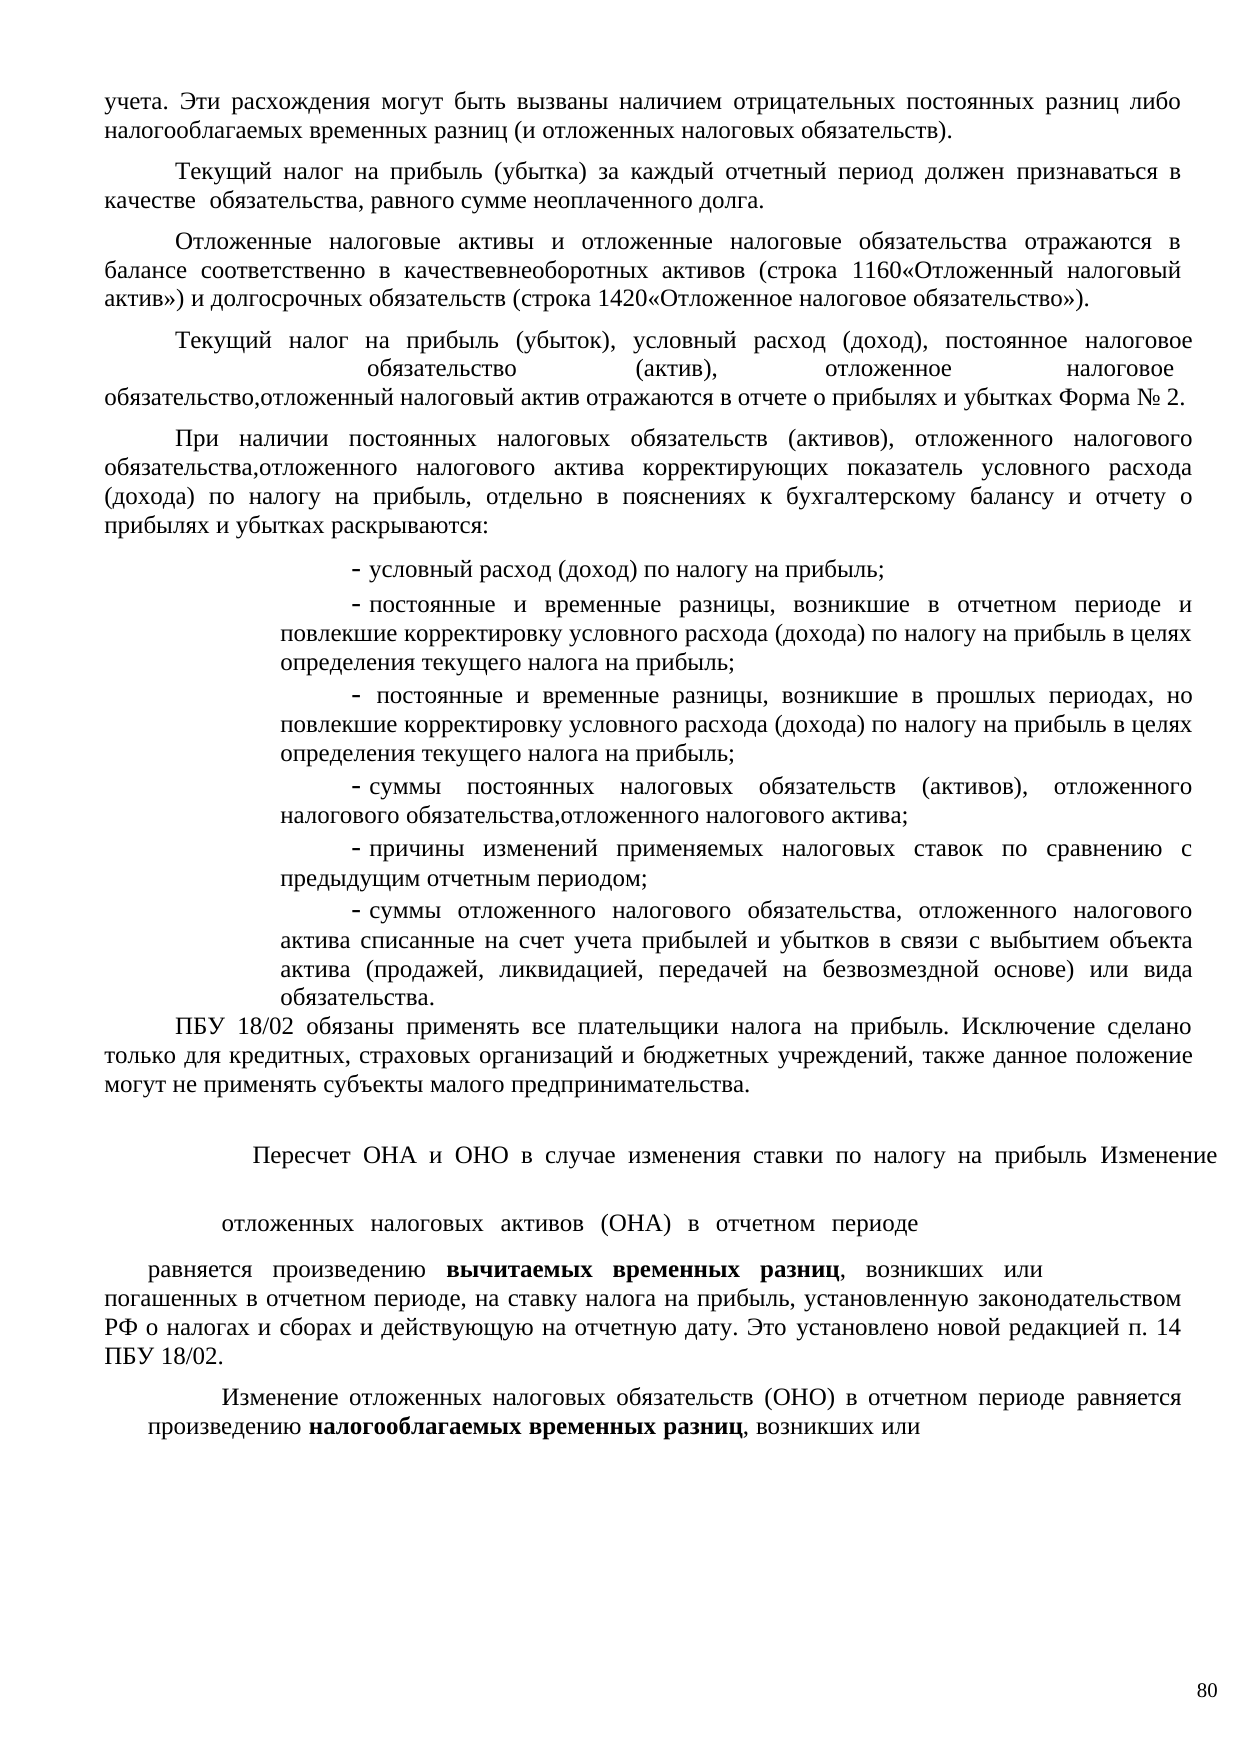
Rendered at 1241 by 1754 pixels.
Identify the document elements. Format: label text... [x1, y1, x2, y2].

text Текущий налог на прибыль (убытка) за каждый отчетный период должен признаваться в качестве обязательства, равного сумме неоплаченного долга. [104, 156, 1181, 213]
text При наличии постоянных налоговых обязательств (активов), отложенного налогового обязательства,отложенного налогового актива корректирующих показатель условного расхода (дохода) по налогу на прибыль, отдельно в пояснениях к бухгалтерскому балансу и отчету о прибылях и убытках раскрываются: [104, 423, 1192, 538]
text Текущий налог на прибыль (убыток), условный расход (доход), постоянное налоговое обязательство (актив), отложенное налоговое обязательство,отложенный налоговый актив отражаются в отчете о прибылях и убытках Форма № 2. [104, 325, 1193, 411]
text ПБУ 18/02 обязаны применять все плательщики налога на прибыль. Исключение сделано только для кредитных, страховых организаций и бюджетных учреждений, также данное положение могут не применять субъекты малого предпринимательства. [104, 1011, 1192, 1097]
list условный расход (доход) по налогу на прибыль; [351, 551, 1217, 584]
text Изменение отложенных налоговых обязательств (ОНО) в отчетном периоде равняется произведению налогооблагаемых временных разниц, возникших или [148, 1382, 1181, 1439]
text учета. Эти расхождения могут быть вызваны наличием отрицательных постоянных разниц либо налогооблагаемых временных разниц (и отложенных налоговых обязательств). [104, 86, 1181, 143]
list постоянные и временные разницы, возникшие в прошлых периодах, но повлекшие корректировку условного расхода (дохода) по налогу на прибыль в целях определения текущего налога на прибыль; [280, 676, 1192, 767]
list причины изменений применяемых налоговых ставок по сравнению с предыдущим отчетным периодом; [280, 829, 1192, 891]
list суммы постоянных налоговых обязательств (активов), отложенного налогового обязательства,отложенного налогового актива; [280, 767, 1192, 829]
text Отложенные налоговые активы и отложенные налоговые обязательства отражаются в балансе соответственно в качествевнеоборотных активов (строка 1160«Отложенный налоговый актив») и долгосрочных обязательств (строка 1420«Отложенное налоговое обязательство»). [104, 226, 1181, 312]
text равняется произведению вычитаемых временных разниц, возникших или [148, 1257, 1217, 1283]
list суммы отложенного налогового обязательства, отложенного налогового актива списанные на счет учета прибылей и убытков в связи с выбытием объекта актива (продажей, ликвидацией, передачей на безвозмездной основе) или вида обязательства. [280, 891, 1193, 1011]
text Пересчет ОНА и ОНО в случае изменения ставки по налогу на прибыль Изменение отложенных налоговых активов (ОНА) в отчетном периоде [221, 1110, 1217, 1244]
text погашенных в отчетном периоде, на ставку налога на прибыль, установленную законодательством РФ о налогах и сборах и действующую на отчетную дату. Это установлено новой редакцией п. 14 ПБУ 18/02. [104, 1283, 1181, 1369]
list постоянные и временные разницы, возникшие в отчетном периоде и повлекшие корректировку условного расхода (дохода) по налогу на прибыль в целях определения текущего налога на прибыль; [280, 585, 1192, 676]
